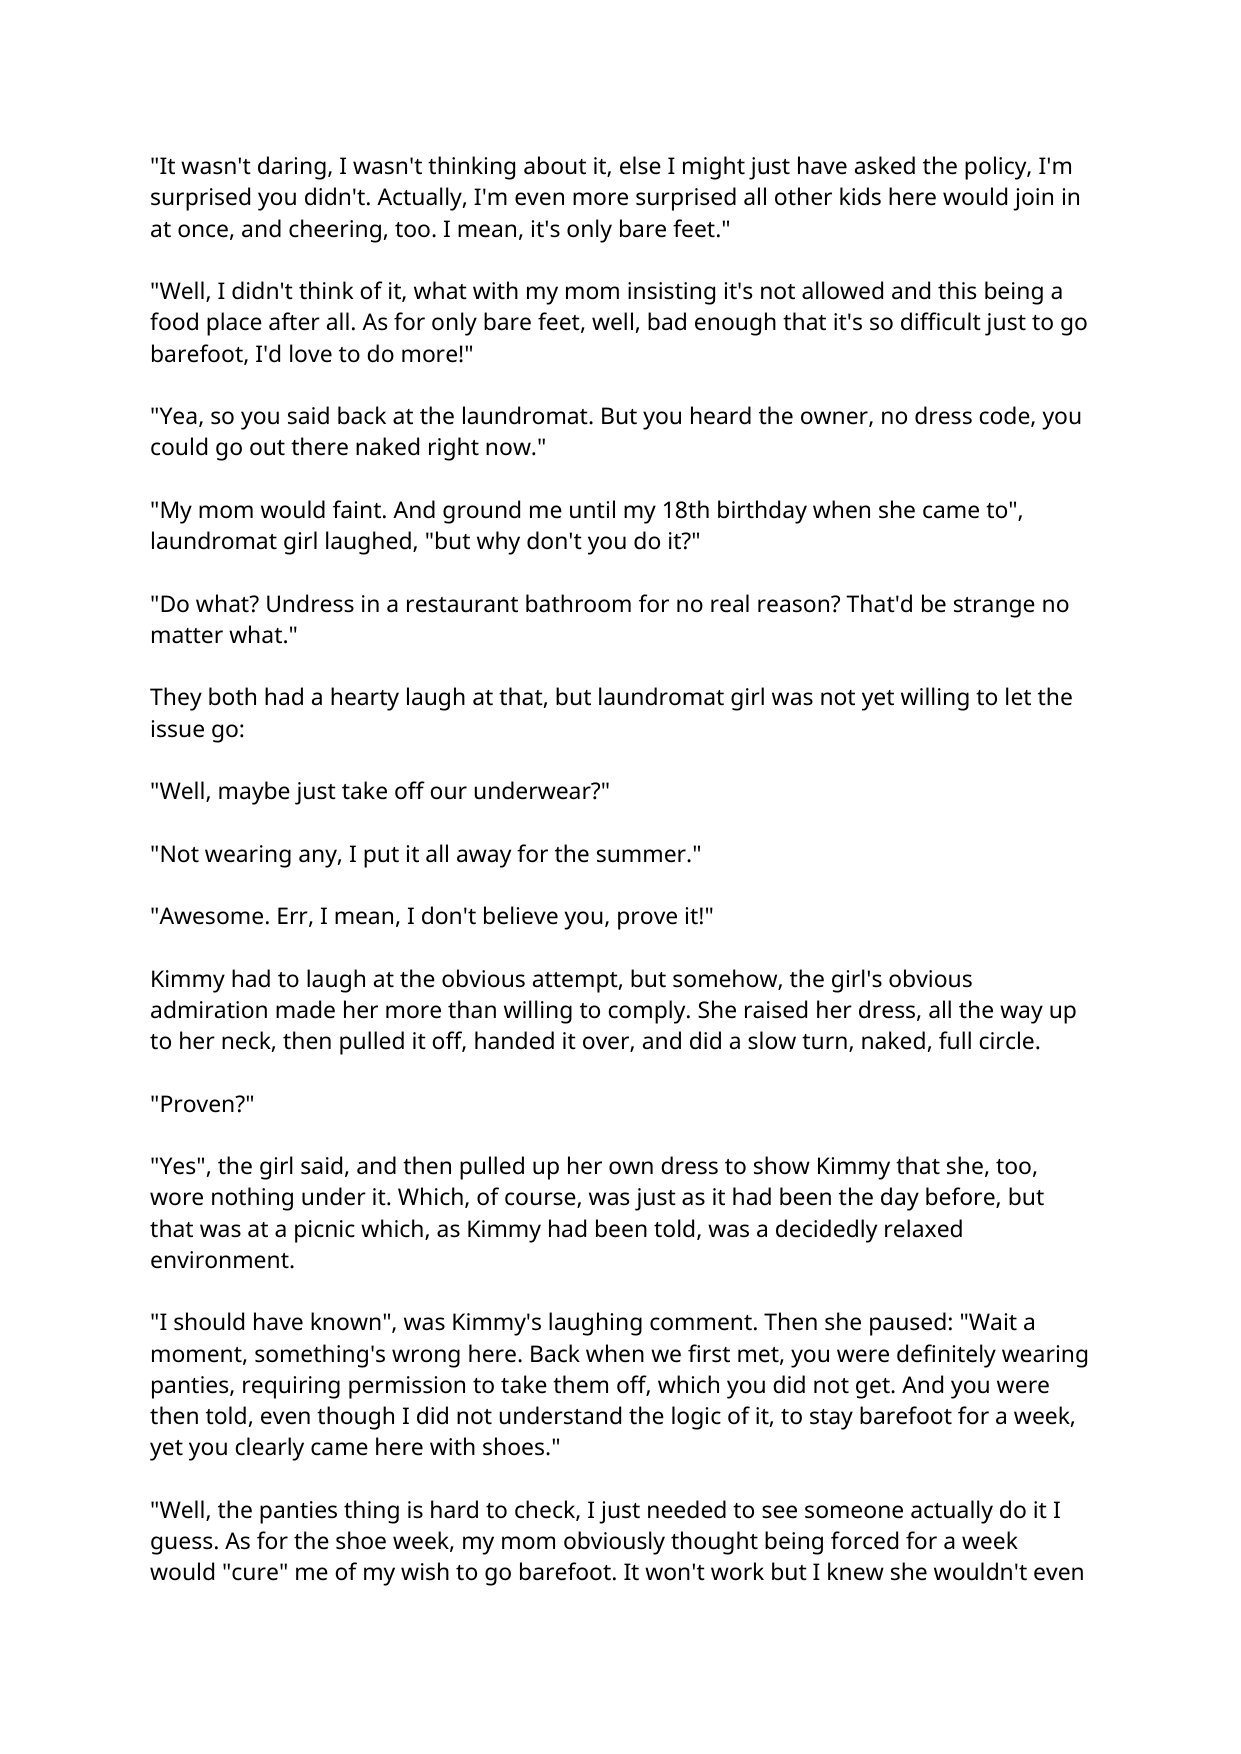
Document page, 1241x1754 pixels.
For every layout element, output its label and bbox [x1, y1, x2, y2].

text [150, 150, 1090, 1587]
